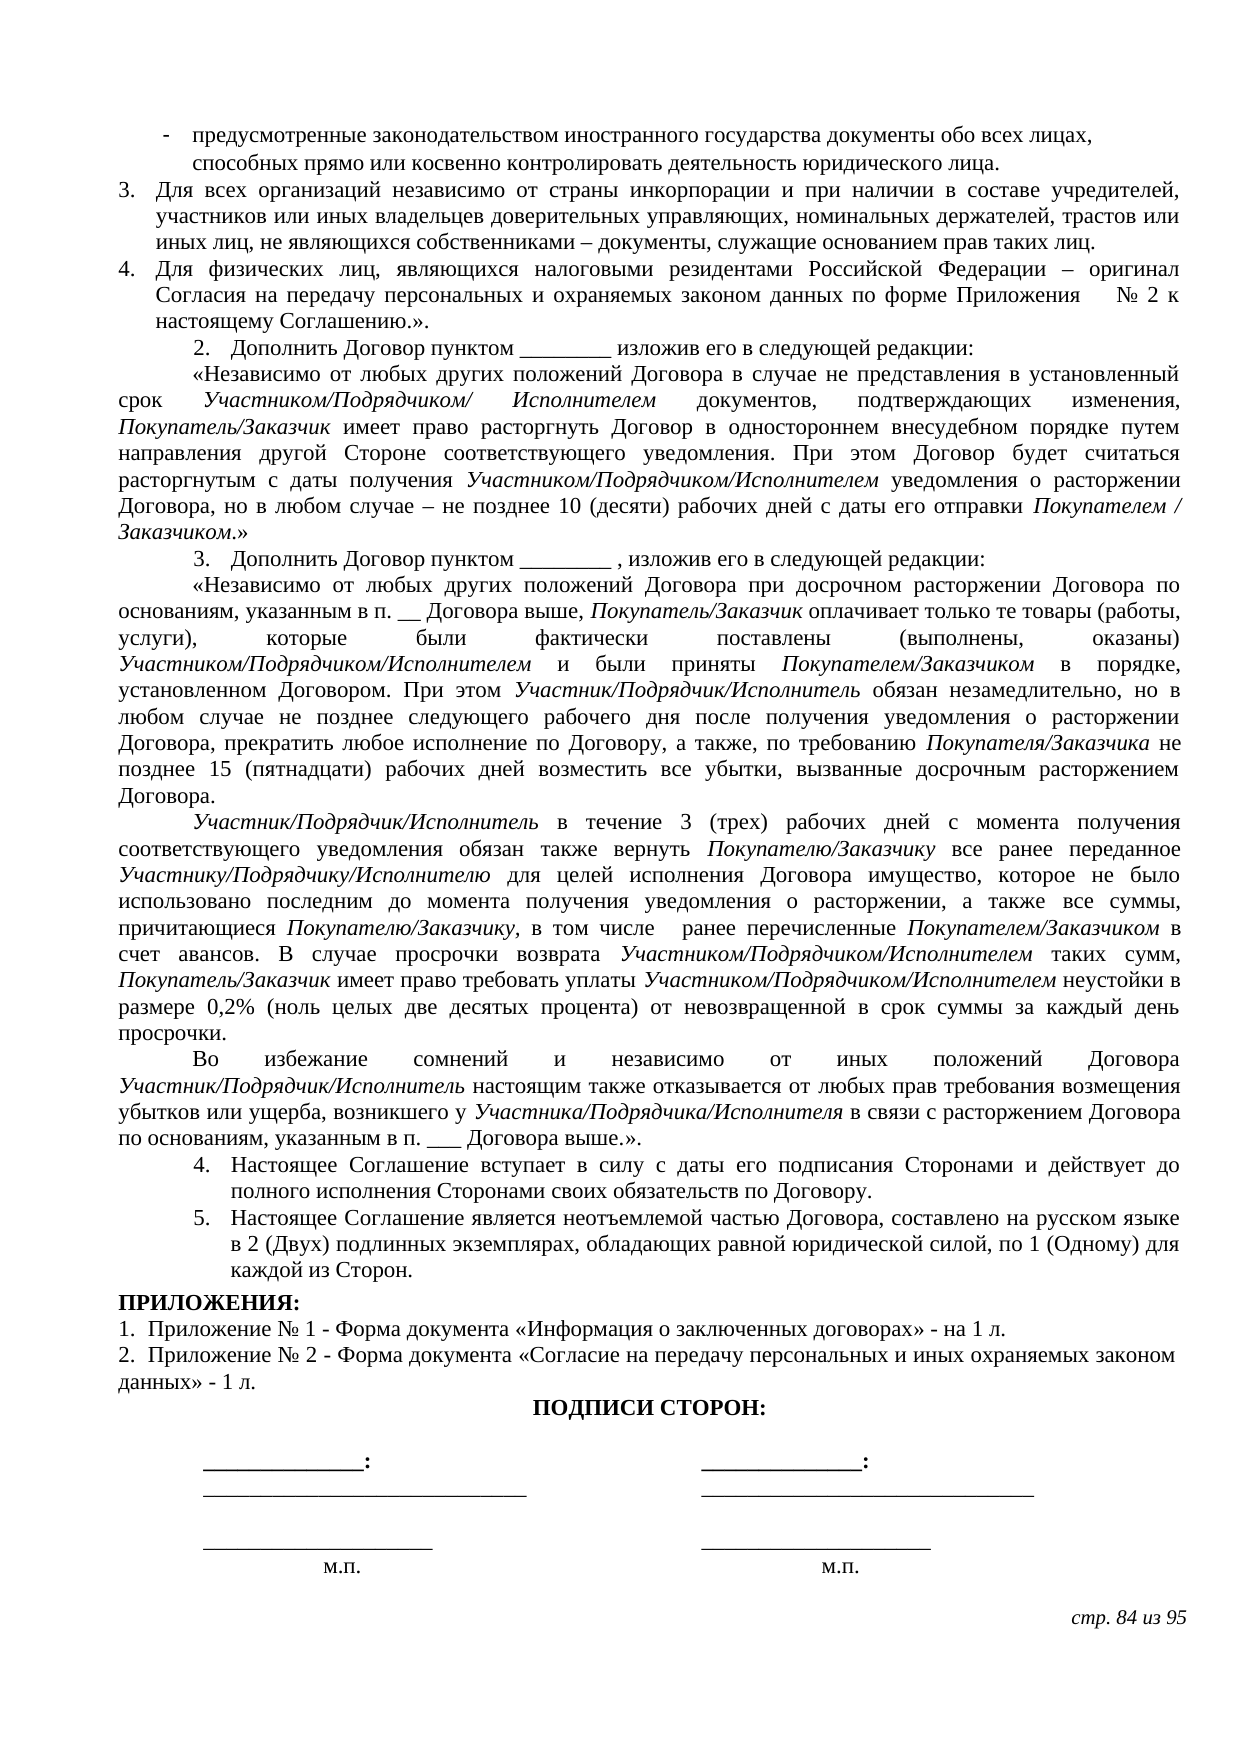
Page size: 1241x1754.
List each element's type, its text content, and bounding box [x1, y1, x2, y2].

list Настоящее Соглашение вступает в силу с даты его подписания Сторонами и действует до полного исполнения Сторонами своих обязательств по Договору. [193, 1151, 1181, 1203]
text «Независимо от любых других положений Договора при досрочном расторжении Договора по основаниям, указанным в п. __ Договора выше, Покупатель/Заказчик оплачивает только те товары (работы, услуги), которые были фактически поставлены (выполнены, оказаны) Участником/Подрядчиком/Исполнителем и были приняты Покупателем/Заказчиком в порядке, установленном Договором. При этом Участник/Подрядчик/Исполнитель обязан незамедлительно, но в любом случае не позднее следующего рабочего дня после получения уведомления о расторжении Договора, прекратить любое исполнение по Договору, а также, по требованию Покупателя/Заказчика не позднее 15 (пятнадцати) рабочих дней возместить все убытки, вызванные досрочным расторжением Договора. [118, 571, 1181, 808]
list Приложение № 2 - Форма документа «Согласие на передачу персональных и иных охраняемых законом данных» - 1 л. [118, 1342, 1177, 1394]
list Приложение № 1 - Форма документа «Информация о заключенных договорах» - на 1 л. [118, 1315, 1177, 1342]
table_cell _____________________________ ____________________ м.п. [631, 1473, 1167, 1579]
table_header ______________: [133, 1447, 631, 1473]
text Во избежание сомнений и независимо от иных положений Договора Участник/Подрядчик/Исполнитель настоящим также отказывается от любых прав требования возмещения убытков или ущерба, возникшего у Участника/Подрядчика/Исполнителя в связи с расторжением Договора по основаниям, указанным в п. ___ Договора выше.». [118, 1045, 1181, 1151]
list Для всех организаций независимо от страны инкорпорации и при наличии в составе учредителей, участников или иных владельцев доверительных управляющих, номинальных держателей, трастов или иных лиц, не являющихся собственниками – документы, служащие основанием прав таких лиц. [118, 176, 1181, 255]
table_header ______________: [631, 1447, 1167, 1473]
list Настоящее Соглашение является неотъемлемой частью Договора, составлено на русском языке в 2 (Двух) подлинных экземплярах, обладающих равной юридической силой, по 1 (Одному) для каждой из Сторон. [193, 1203, 1181, 1283]
text ПРИЛОЖЕНИЯ: [118, 1289, 1181, 1315]
list Дополнить Договор пунктом ________ , изложив его в следующей редакции: [193, 545, 1181, 571]
list Дополнить Договор пунктом ________ изложив его в следующей редакции: [193, 334, 1181, 360]
text «Независимо от любых других положений Договора в случае не представления в установленный срок Участником/Подрядчиком/ Исполнителем документов, подтверждающих изменения, Покупатель/Заказчик имеет право расторгнуть Договор в одностороннем внесудебном порядке путем направления другой Стороне соответствующего уведомления. При этом Договор будет считаться расторгнутым с даты получения Участником/Подрядчиком/Исполнителем уведомления о расторжении Договора, но в любом случае – не позднее 10 (десяти) рабочих дней с даты его отправки Покупателем / Заказчиком.» [118, 360, 1181, 545]
list Для физических лиц, являющихся налоговыми резидентами Российской Федерации – оригинал Согласия на передачу персональных и охраняемых законом данных по форме Приложения № 2 к настоящему Соглашению.». [118, 255, 1181, 334]
table_cell ____________________________ ____________________ м.п. [133, 1473, 631, 1579]
text ПОДПИСИ СТОРОН: [118, 1394, 1181, 1421]
list предусмотренные законодательством иностранного государства документы обо всех лицах, способных прямо или косвенно контролировать деятельность юридического лица. [162, 118, 1181, 176]
text Участник/Подрядчик/Исполнитель в течение 3 (трех) рабочих дней с момента получения соответствующего уведомления обязан также вернуть Покупателю/Заказчику все ранее переданное Участнику/Подрядчику/Исполнителю для целей исполнения Договора имущество, которое не было использовано последним до момента получения уведомления о расторжении, а также все суммы, причитающиеся Покупателю/Заказчику, в том числе ранее перечисленные Покупателем/Заказчиком в счет авансов. В случае просрочки возврата Участником/Подрядчиком/Исполнителем таких сумм, Покупатель/Заказчик имеет право требовать уплаты Участником/Подрядчиком/Исполнителем неустойки в размере 0,2% (ноль целых две десятых процента) от невозвращенной в срок суммы за каждый день просрочки. [118, 808, 1181, 1045]
